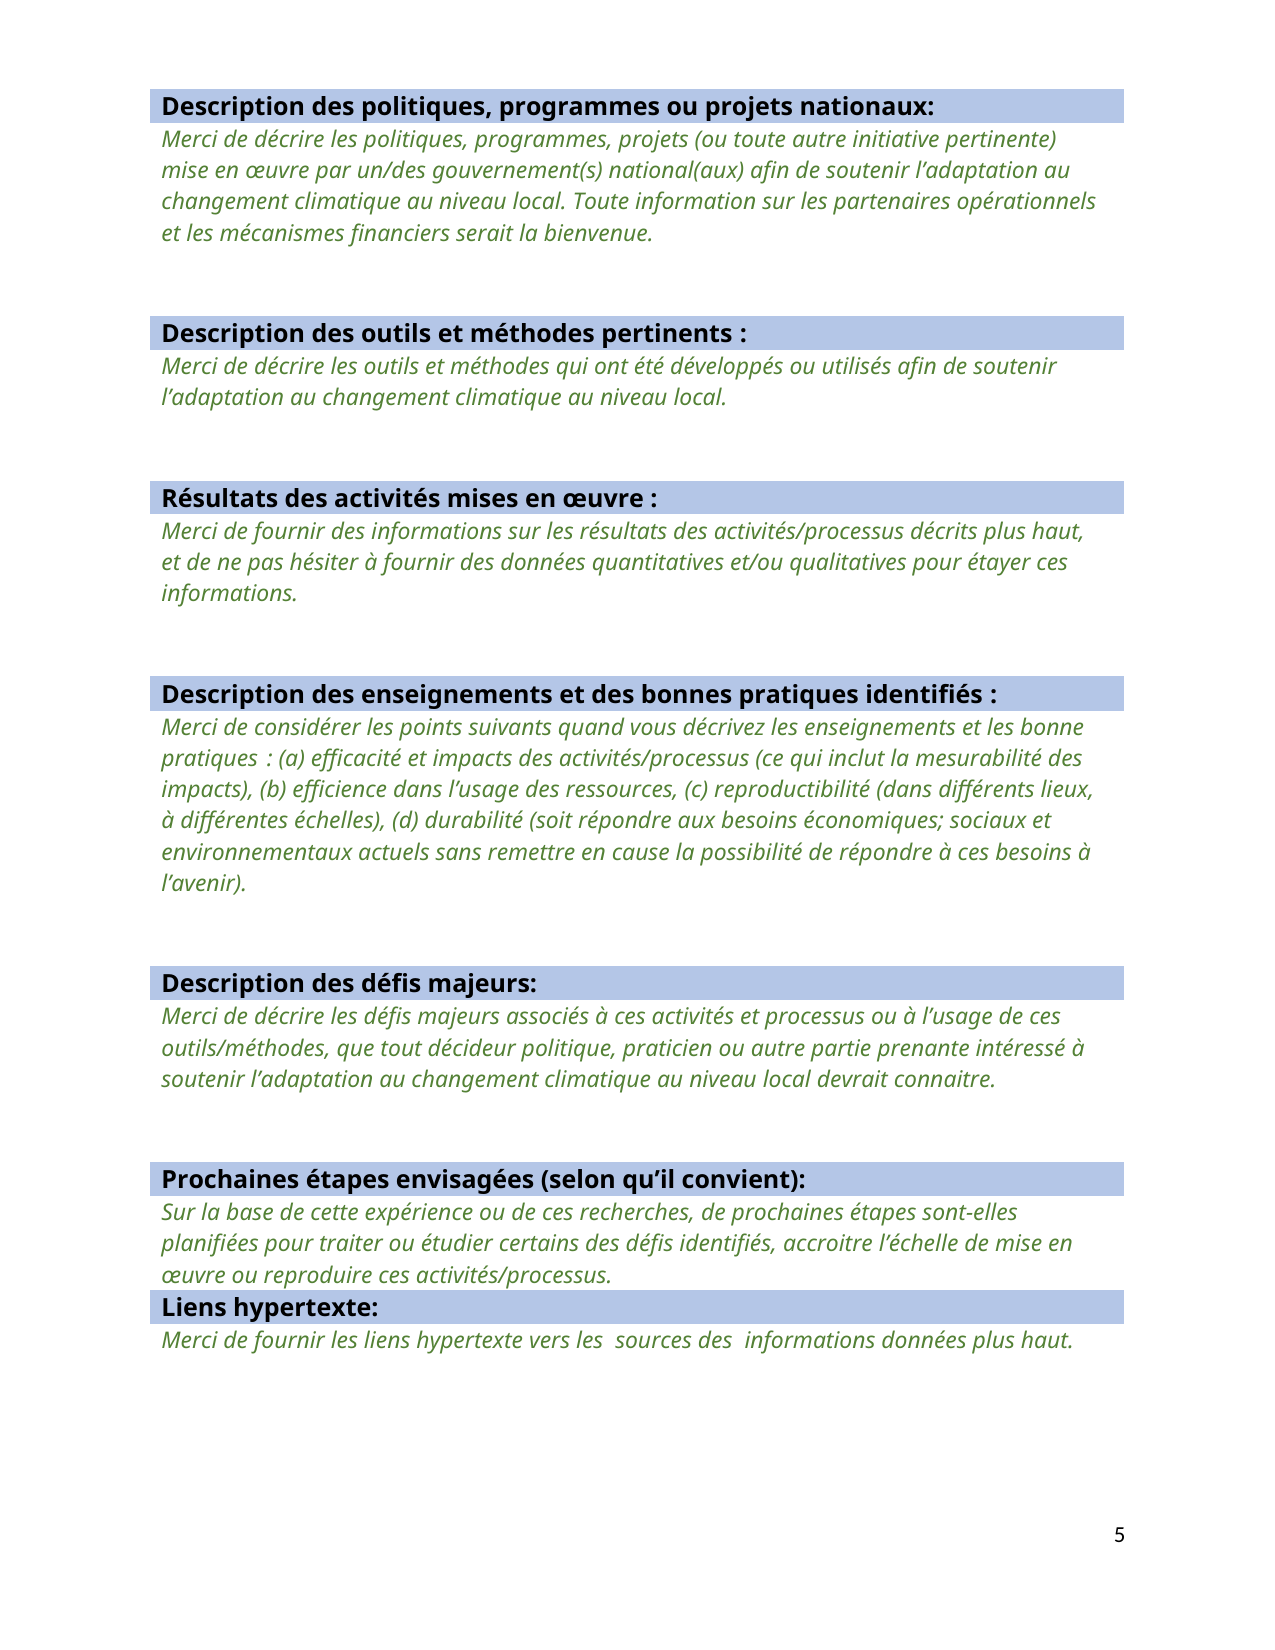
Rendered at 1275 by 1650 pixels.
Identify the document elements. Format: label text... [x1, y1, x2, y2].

table_cell Merci de décrire les défis majeurs associés à ces activités et processus ou à l’usage de ces outils/méthodes, que tout décideur politique, praticien ou autre partie prenante intéressé à soutenir l’adaptation au changement climatique au niveau local devrait connaitre. [150, 1000, 1124, 1162]
table_cell Prochaines étapes envisagées (selon qu’il convient): [150, 1162, 1124, 1196]
table_cell Merci de fournir les liens hypertexte vers les sources des informations données plus haut. [150, 1324, 1124, 1389]
table_cell Description des enseignements et des bonnes pratiques identifiés : [150, 676, 1124, 711]
table_cell Merci de décrire les politiques, programmes, projets (ou toute autre initiative pertinente) mise en œuvre par un/des gouvernement(s) national(aux) afin de soutenir l’adaptation au changement climatique au niveau local. Toute information sur les partenaires opérationnels et les mécanismes financiers serait la bienvenue. [150, 123, 1124, 316]
table_cell Description des défis majeurs: [150, 966, 1124, 1000]
table_cell Merci de considérer les points suivants quand vous décrivez les enseignements et les bonne pratiques : (a) efficacité et impacts des activités/processus (ce qui inclut la mesurabilité des impacts), (b) efficience dans l’usage des ressources, (c) reproductibilité (dans différents lieux, à différentes échelles), (d) durabilité (soit répondre aux besoins économiques; sociaux et environnementaux actuels sans remettre en cause la possibilité de répondre à ces besoins à l’avenir). [150, 711, 1124, 966]
table_cell Description des politiques, programmes ou projets nationaux: [150, 89, 1124, 123]
table_cell Résultats des activités mises en œuvre : [150, 481, 1124, 514]
table_cell Liens hypertexte: [150, 1290, 1124, 1324]
table_cell Description des outils et méthodes pertinents : [150, 316, 1124, 350]
table_cell Sur la base de cette expérience ou de ces recherches, de prochaines étapes sont-elles planifiées pour traiter ou étudier certains des défis identifiés, accroitre l’échelle de mise en œuvre ou reproduire ces activités/processus. [150, 1196, 1124, 1290]
table_cell Merci de fournir des informations sur les résultats des activités/processus décrits plus haut, et de ne pas hésiter à fournir des données quantitatives et/ou qualitatives pour étayer ces informations. [150, 515, 1124, 676]
table_cell Merci de décrire les outils et méthodes qui ont été développés ou utilisés afin de soutenir l’adaptation au changement climatique au niveau local. [150, 350, 1124, 481]
